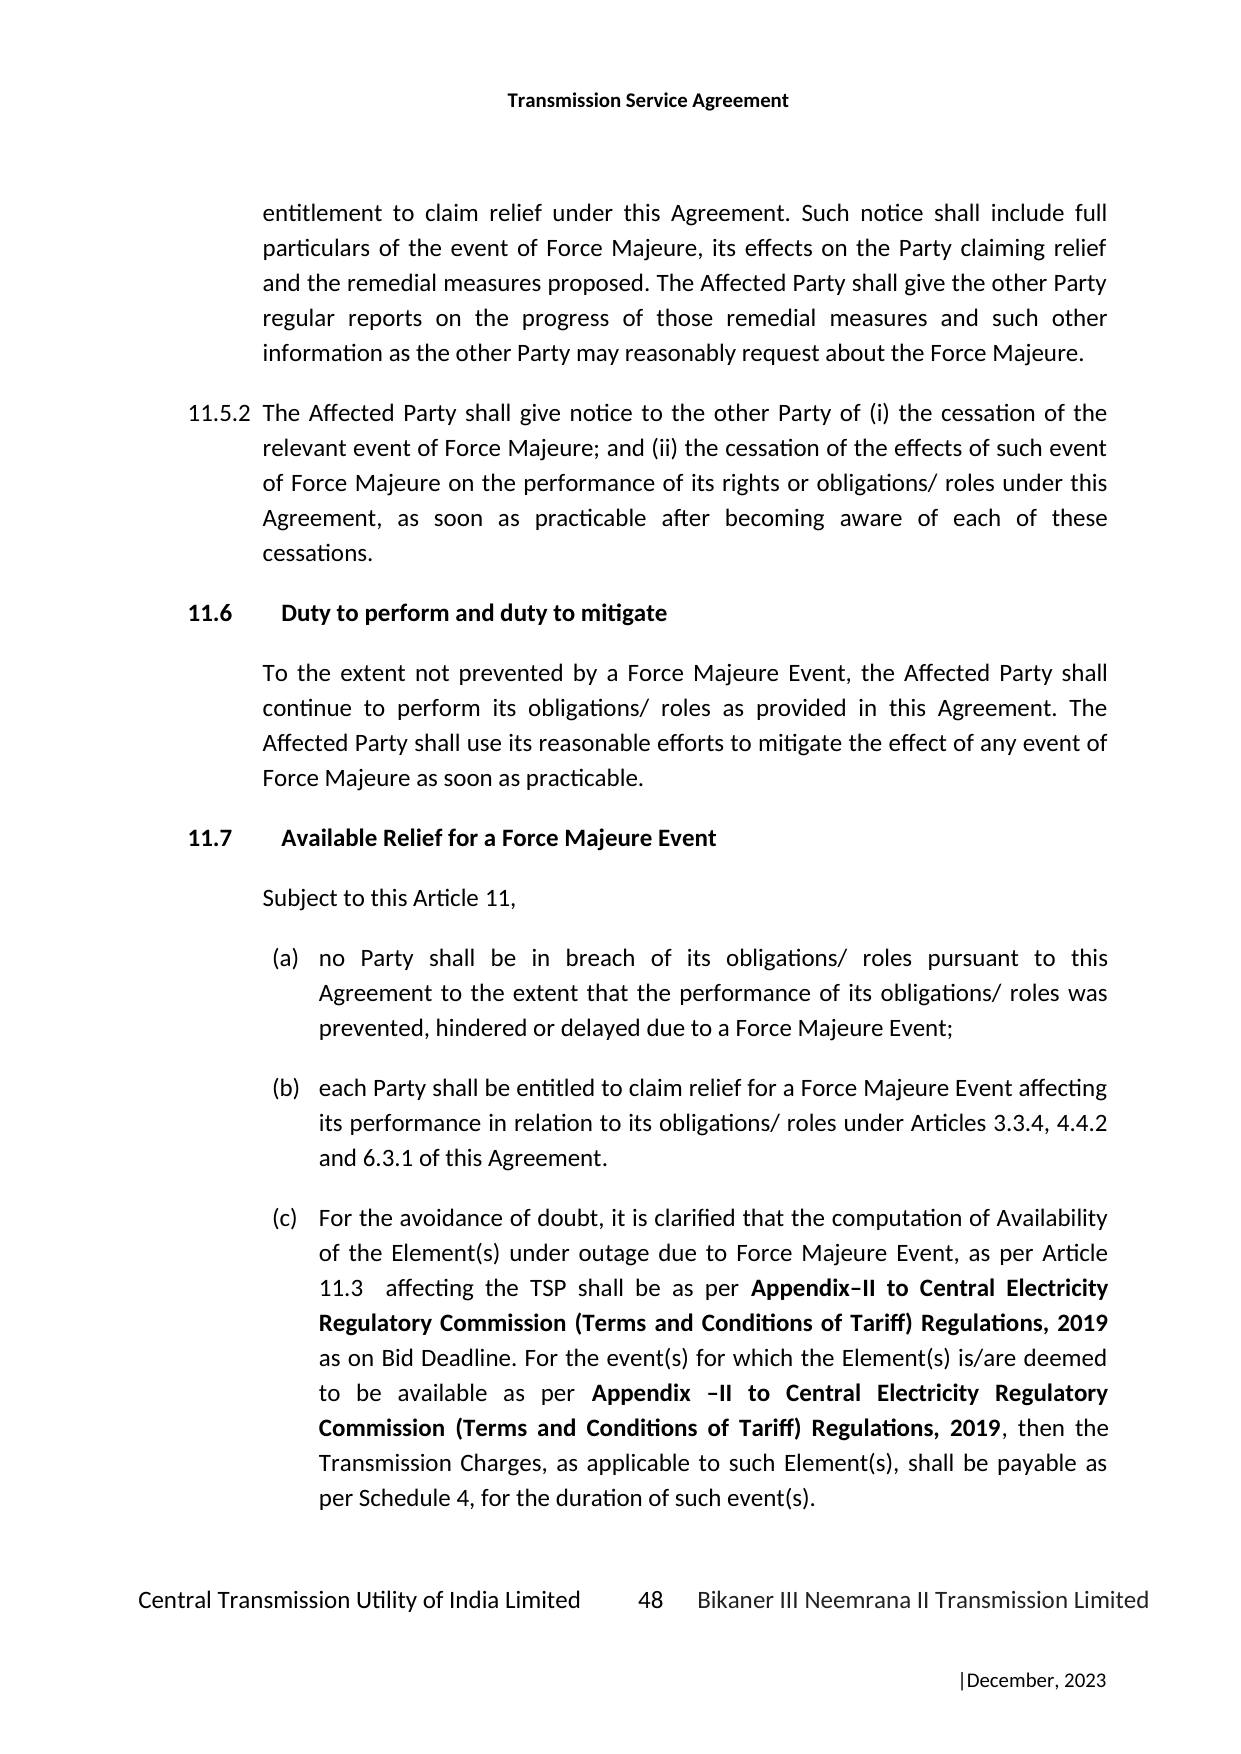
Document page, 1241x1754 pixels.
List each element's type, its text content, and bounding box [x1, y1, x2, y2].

subtitle To the extent not prevented by a Force Majeure Event, the Affected Party shall continue to perform its obligations/ roles as provided in this Agreement. The Affected Party shall use its reasonable efforts to mitigate the effect of any event of Force Majeure as soon as practicable. [262, 657, 1109, 792]
subtitle Subject to this Article 11, [262, 882, 1109, 912]
subtitle Available Relief for a Force Majeure Event [187, 822, 1109, 852]
subtitle each Party shall be entitled to claim relief for a Force Majeure Event affecting its performance in relation to its obligations/ roles under Articles 3.3.4, 4.4.2 and 6.3.1 of this Agreement. [272, 1072, 1109, 1172]
subtitle Duty to perform and duty to mitigate [187, 597, 1109, 627]
subtitle The Affected Party shall give notice to the other Party of (i) the cessation of the relevant event of Force Majeure; and (ii) the cessation of the effects of such event of Force Majeure on the performance of its rights or obligations/ roles under this Agreement, as soon as practicable after becoming aware of each of these cessations. [187, 397, 1109, 567]
subtitle For the avoidance of doubt, it is clarified that the computation of Availability of the Element(s) under outage due to Force Majeure Event, as per Article 11.3 affecting the TSP shall be as per Appendix–II to Central Electricity Regulatory Commission (Terms and Conditions of Tariff) Regulations, 2019 as on Bid Deadline. For the event(s) for which the Element(s) is/are deemed to be available as per Appendix –II to Central Electricity Regulatory Commission (Terms and Conditions of Tariff) Regulations, 2019, then the Transmission Charges, as applicable to such Element(s), shall be payable as per Schedule 4, for the duration of such event(s). [272, 1202, 1109, 1512]
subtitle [262, 197, 1109, 367]
subtitle no Party shall be in breach of its obligations/ roles pursuant to this Agreement to the extent that the performance of its obligations/ roles was prevented, hindered or delayed due to a Force Majeure Event; [272, 942, 1109, 1042]
